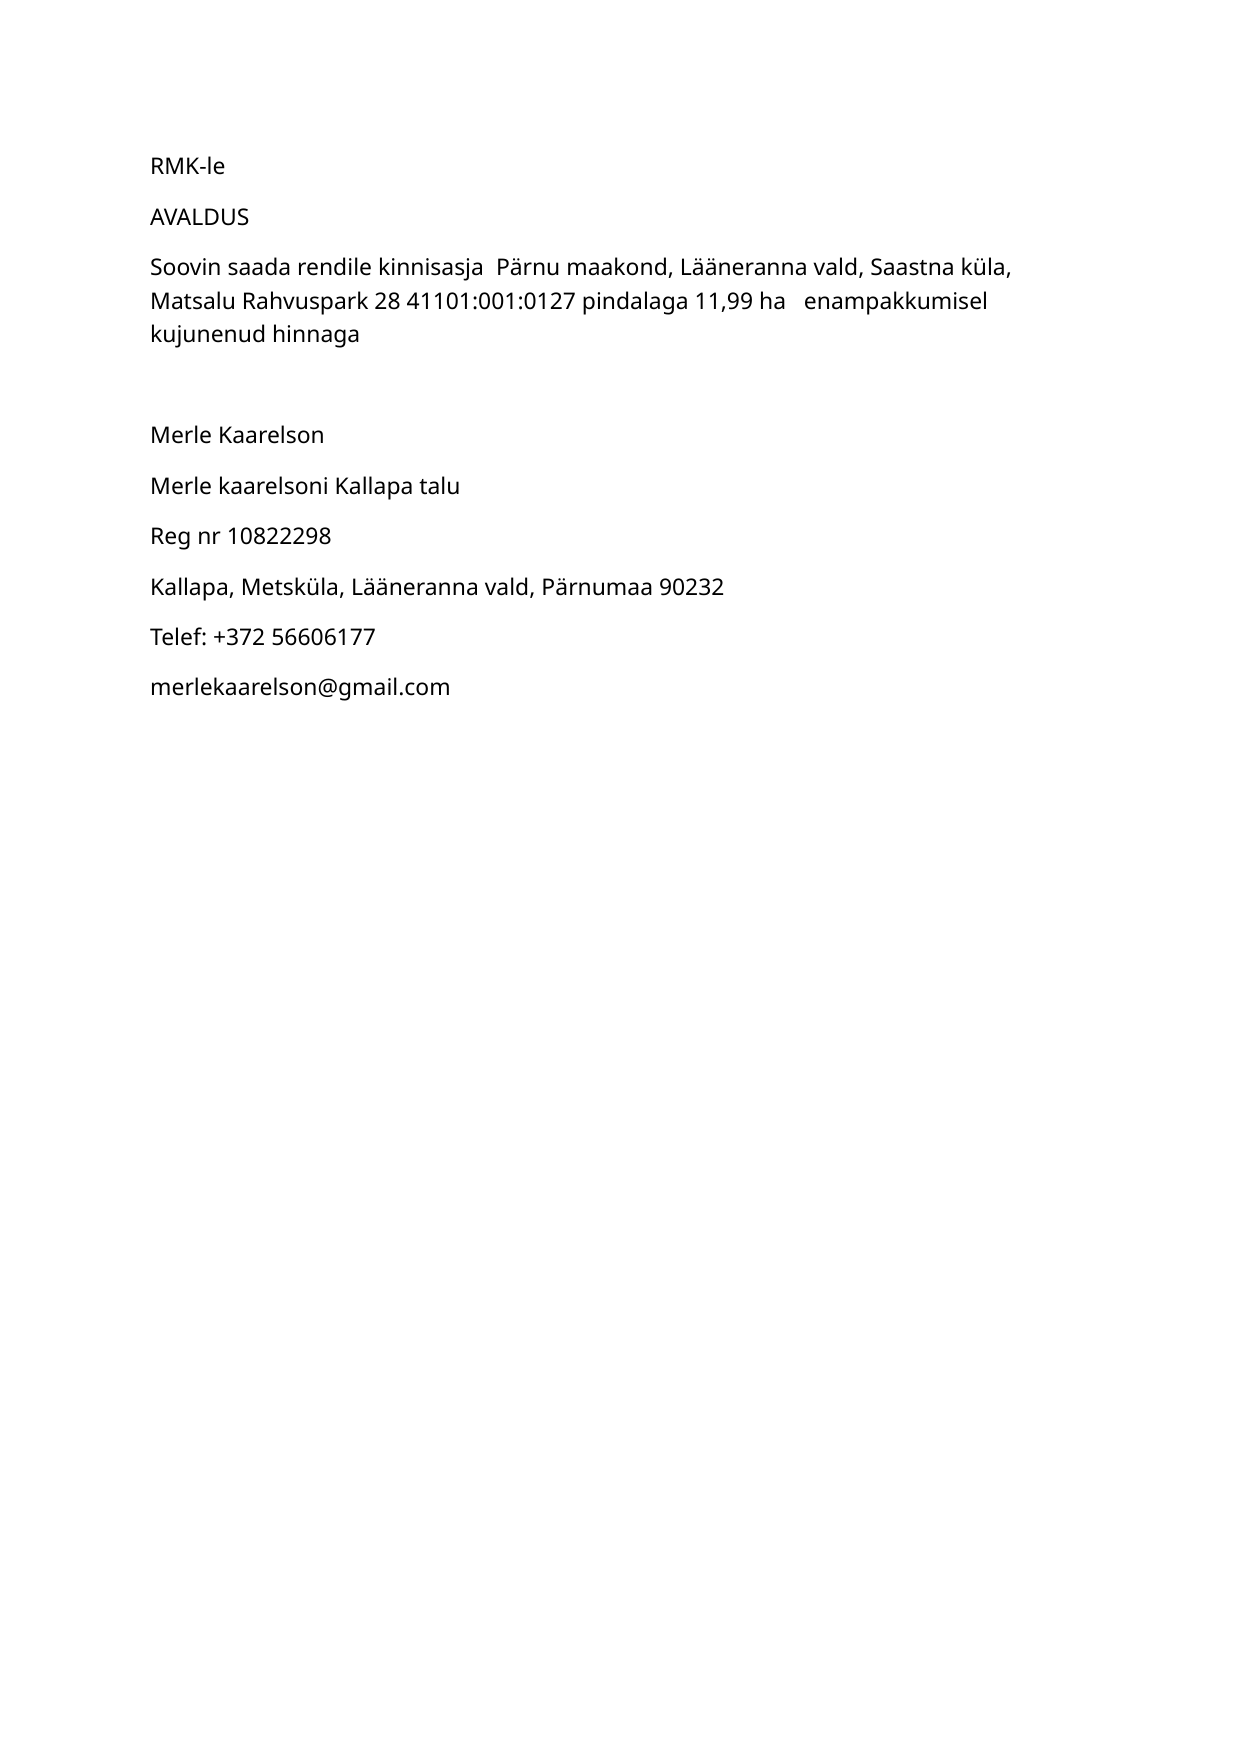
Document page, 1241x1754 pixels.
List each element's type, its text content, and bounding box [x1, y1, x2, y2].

text Merle Kaarelson [150, 419, 1090, 450]
text RMK-le [150, 150, 1090, 181]
text merlekaarelson@gmail.com [150, 671, 1090, 702]
text Soovin saada rendile kinnisasja Pärnu maakond, Lääneranna vald, Saastna küla, Matsalu Rahvuspark 28 41101:001:0127 pindalaga 11,99 ha enampakkumisel kujunenud hinnaga [150, 251, 1090, 349]
text Kallapa, Metsküla, Lääneranna vald, Pärnumaa 90232 [150, 570, 1090, 602]
text Telef: +372 56606177 [150, 621, 1090, 652]
text Merle kaarelsoni Kallapa talu [150, 469, 1090, 501]
text AVALDUS [150, 200, 1090, 232]
text Reg nr 10822298 [150, 520, 1090, 551]
